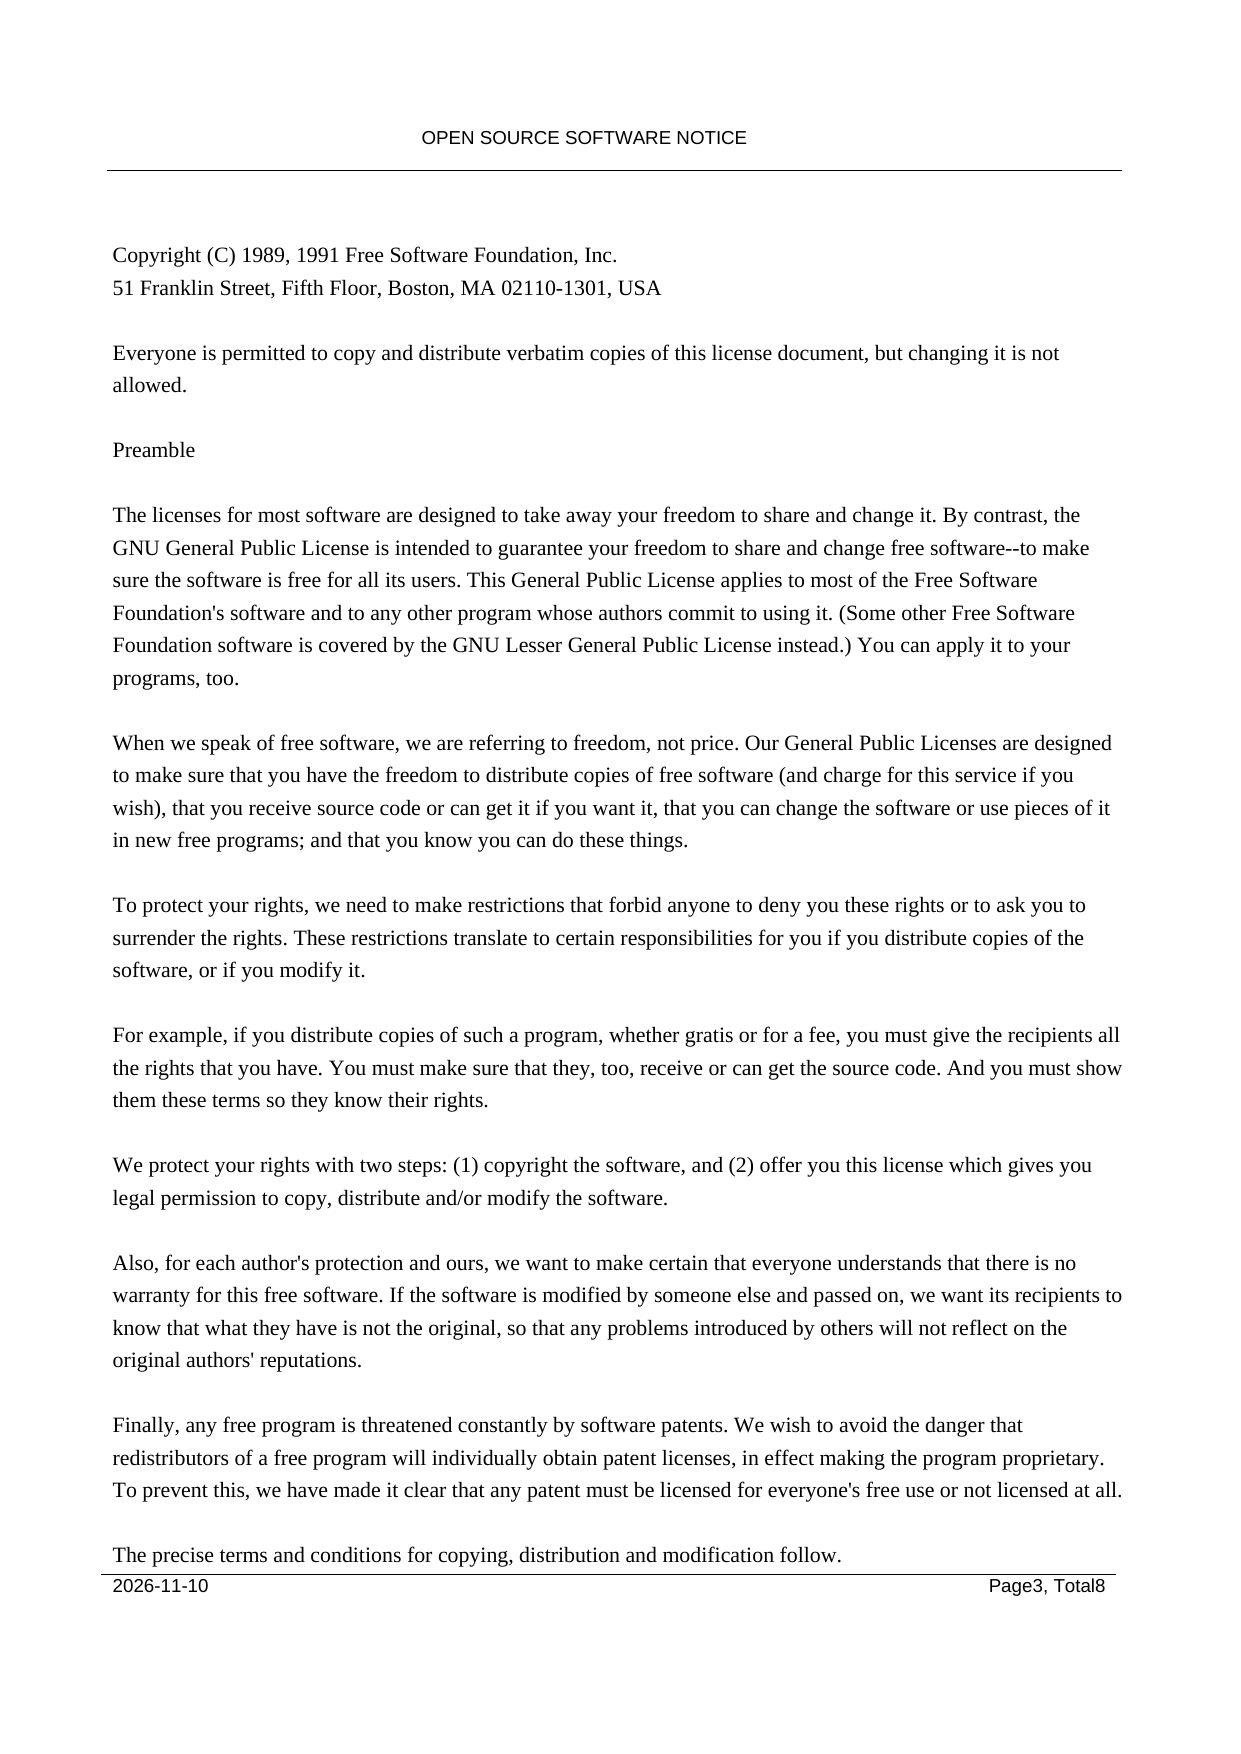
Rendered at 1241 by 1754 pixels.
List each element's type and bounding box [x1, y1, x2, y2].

text [112, 206, 1128, 1571]
